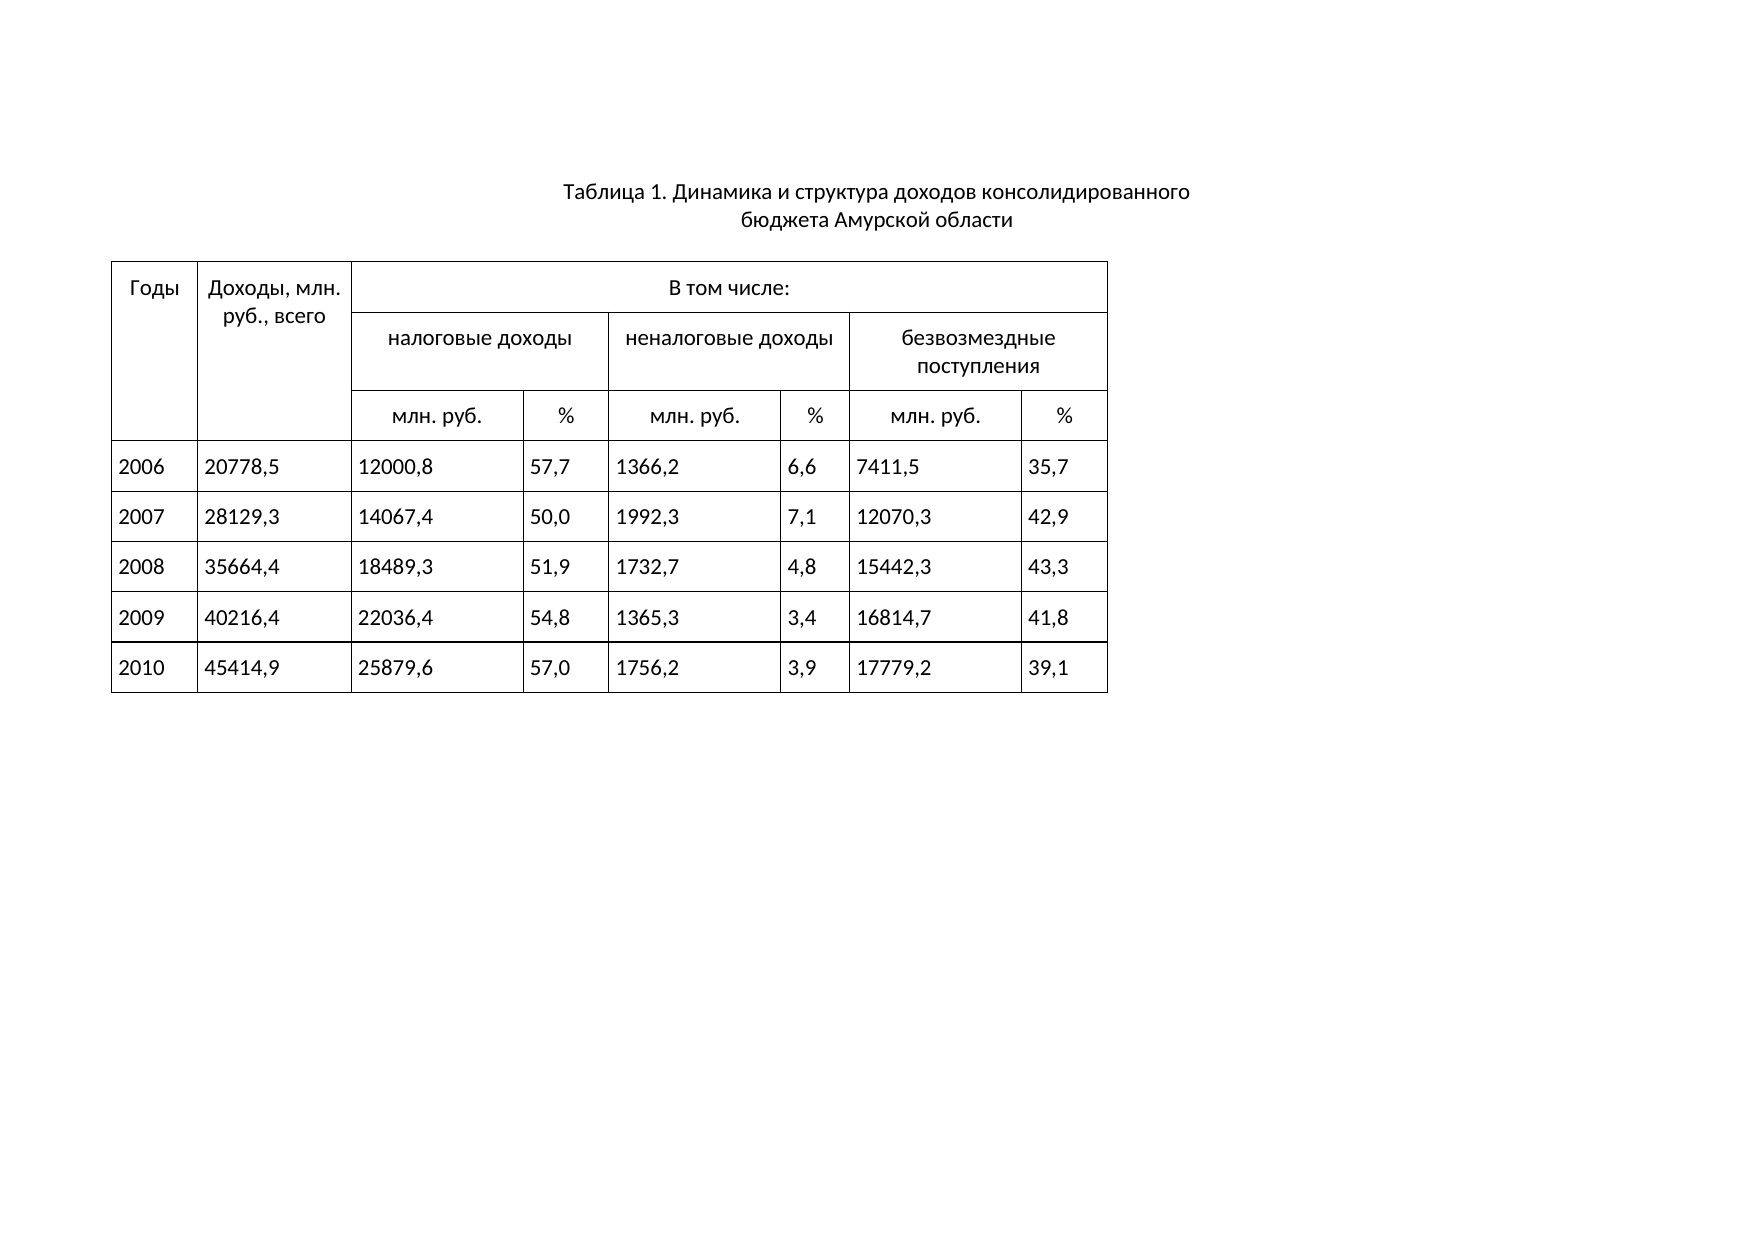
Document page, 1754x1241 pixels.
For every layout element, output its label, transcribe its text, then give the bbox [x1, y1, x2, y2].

table_cell 2009 [112, 592, 197, 641]
table_cell 2008 [112, 542, 197, 591]
table_cell 22036,4 [352, 592, 523, 641]
table_cell 18489,3 [352, 542, 523, 591]
text Таблица 1. Динамика и структура доходов консолидированного [118, 177, 1636, 205]
table_cell млн. руб. [352, 391, 523, 440]
table_cell 2007 [112, 492, 197, 541]
table_cell млн. руб. [850, 391, 1021, 440]
table_cell 16814,7 [850, 592, 1021, 641]
table_cell % [1022, 391, 1107, 440]
table_cell 57,0 [524, 643, 608, 692]
table_cell 15442,3 [850, 542, 1021, 591]
table_cell 14067,4 [352, 492, 523, 541]
table_cell 28129,3 [198, 492, 351, 541]
table_cell % [524, 391, 608, 440]
table_cell 1366,2 [609, 441, 780, 491]
table_cell 1756,2 [609, 643, 780, 692]
text бюджета Амурской области [118, 205, 1636, 233]
table_cell неналоговые доходы [609, 313, 849, 390]
table_cell 45414,9 [198, 643, 351, 692]
table_cell млн. руб. [609, 391, 780, 440]
table_cell 41,8 [1022, 592, 1107, 641]
table_cell 7411,5 [850, 441, 1021, 491]
table_cell 39,1 [1022, 643, 1107, 692]
table_cell 40216,4 [198, 592, 351, 641]
table_cell 1365,3 [609, 592, 780, 641]
table_cell 12000,8 [352, 441, 523, 491]
table_header Доходы, млн. руб., всего [198, 262, 351, 440]
table_cell 2006 [112, 441, 197, 491]
table_cell 12070,3 [850, 492, 1021, 541]
table_cell 1992,3 [609, 492, 780, 541]
table_cell 20778,5 [198, 441, 351, 491]
table_header В том числе: [352, 262, 1107, 312]
table_cell 7,1 [781, 492, 849, 541]
table_cell 6,6 [781, 441, 849, 491]
table_cell 54,8 [524, 592, 608, 641]
table_cell 43,3 [1022, 542, 1107, 591]
table_cell 57,7 [524, 441, 608, 491]
table_cell 4,8 [781, 542, 849, 591]
table_cell 1732,7 [609, 542, 780, 591]
table_cell налоговые доходы [352, 313, 608, 390]
table_cell 42,9 [1022, 492, 1107, 541]
table_cell 17779,2 [850, 643, 1021, 692]
table_cell 25879,6 [352, 643, 523, 692]
table_cell 2010 [112, 643, 197, 692]
table_cell 3,4 [781, 592, 849, 641]
table_cell безвозмездные поступления [850, 313, 1107, 390]
table_cell 35664,4 [198, 542, 351, 591]
table_cell % [781, 391, 849, 440]
table_cell 35,7 [1022, 441, 1107, 491]
table_cell 50,0 [524, 492, 608, 541]
table_header Годы [112, 262, 197, 440]
table_cell 3,9 [781, 643, 849, 692]
table_cell 51,9 [524, 542, 608, 591]
